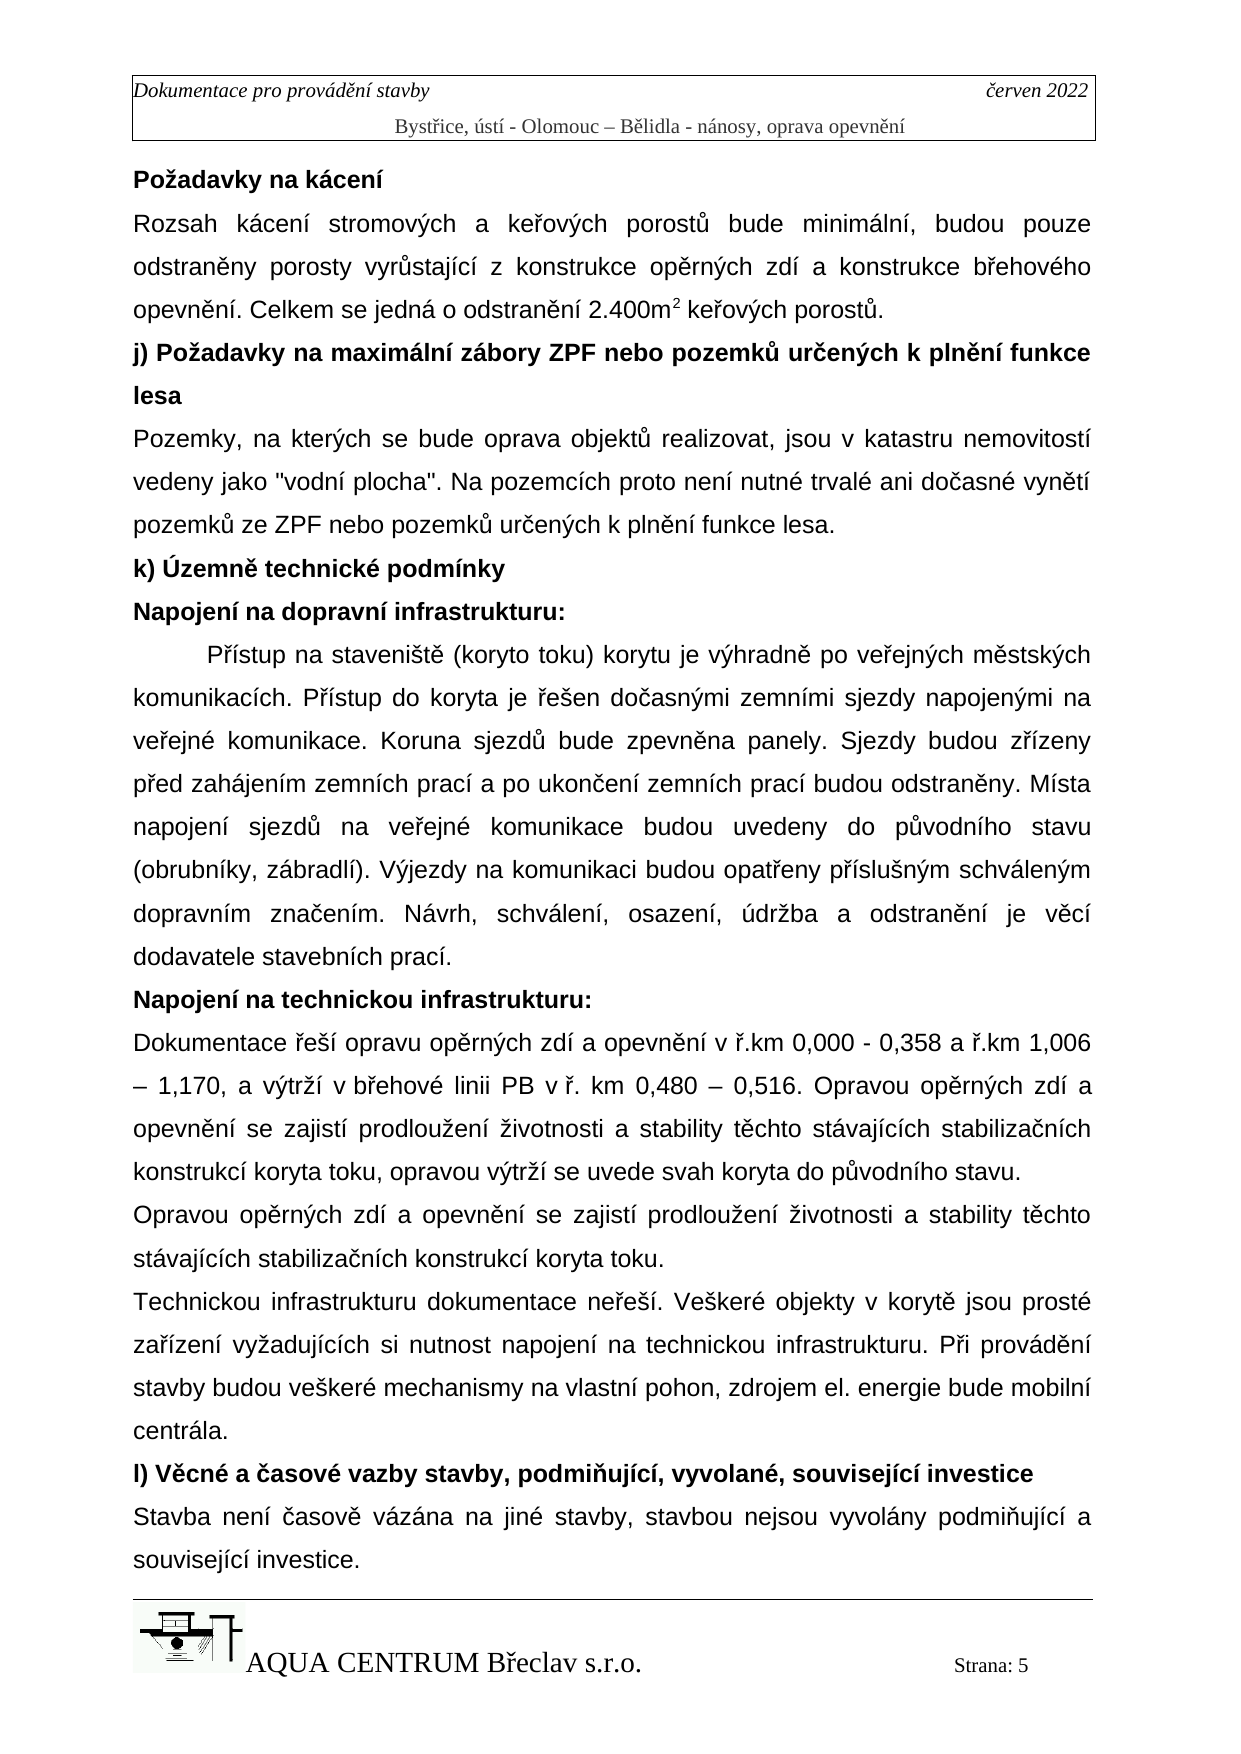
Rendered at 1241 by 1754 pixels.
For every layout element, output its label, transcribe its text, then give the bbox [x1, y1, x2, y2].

text l) Věcné a časové vazby stavby, podmiňující, vyvolané, související investice [133, 1459, 1093, 1488]
text Technickou infrastrukturu dokumentace neřeší. Veškeré objekty v korytě jsou prosté zařízení vyžadujících si nutnost napojení na technickou infrastrukturu. Při provádění stavby budou veškeré mechanismy na vlastní pohon, zdrojem el. energie bude mobilní centrála. [133, 1287, 1093, 1445]
text Napojení na dopravní infrastrukturu: [133, 597, 1093, 625]
picture [132, 1602, 246, 1673]
text Dokumentace řeší opravu opěrných zdí a opevnění v ř.km 0,000 - 0,358 a ř.km 1,006 – 1,170, a výtrží v břehové linii PB v ř. km 0,480 – 0,516. Opravou opěrných zdí a opevnění se zajistí prodloužení životnosti a stability těchto stávajících stabilizačních konstrukcí koryta toku, opravou výtrží se uvede svah koryta do původního stavu. [133, 1028, 1093, 1186]
text Napojení na technickou infrastrukturu: [133, 985, 1093, 1013]
text j) Požadavky na maximální zábory ZPF nebo pozemků určených k plnění funkce lesa [133, 338, 1093, 410]
text Stavba není časově vázána na jiné stavby, stavbou nejsou vyvolány podmiňující a související investice. [133, 1502, 1093, 1574]
text Pozemky, na kterých se bude oprava objektů realizovat, jsou v katastru nemovitostí vedeny jako "vodní plocha". Na pozemcích proto není nutné trvalé ani dočasné vynětí pozemků ze ZPF nebo pozemků určených k plnění funkce lesa. [133, 424, 1093, 539]
text Rozsah kácení stromových a keřových porostů bude minimální, budou pouze odstraněny porosty vyrůstající z konstrukce opěrných zdí a konstrukce břehového opevnění. Celkem se jedná o odstranění 2.400m2 keřových porostů. [133, 208, 1093, 323]
text k) Územně technické podmínky [133, 553, 1093, 582]
text Přístup na staveniště (koryto toku) korytu je výhradně po veřejných městských komunikacích. Přístup do koryta je řešen dočasnými zemními sjezdy napojenými na veřejné komunikace. Koruna sjezdů bude zpevněna panely. Sjezdy budou zřízeny před zahájením zemních prací a po ukončení zemních prací budou odstraněny. Místa napojení sjezdů na veřejné komunikace budou uvedeny do původního stavu (obrubníky, zábradlí). Výjezdy na komunikaci budou opatřeny příslušným schváleným dopravním značením. Návrh, schválení, osazení, údržba a odstranění je věcí dodavatele stavebních prací. [133, 640, 1093, 970]
text Opravou opěrných zdí a opevnění se zajistí prodloužení životnosti a stability těchto stávajících stabilizačních konstrukcí koryta toku. [133, 1200, 1093, 1272]
text Požadavky na kácení [133, 165, 1093, 194]
